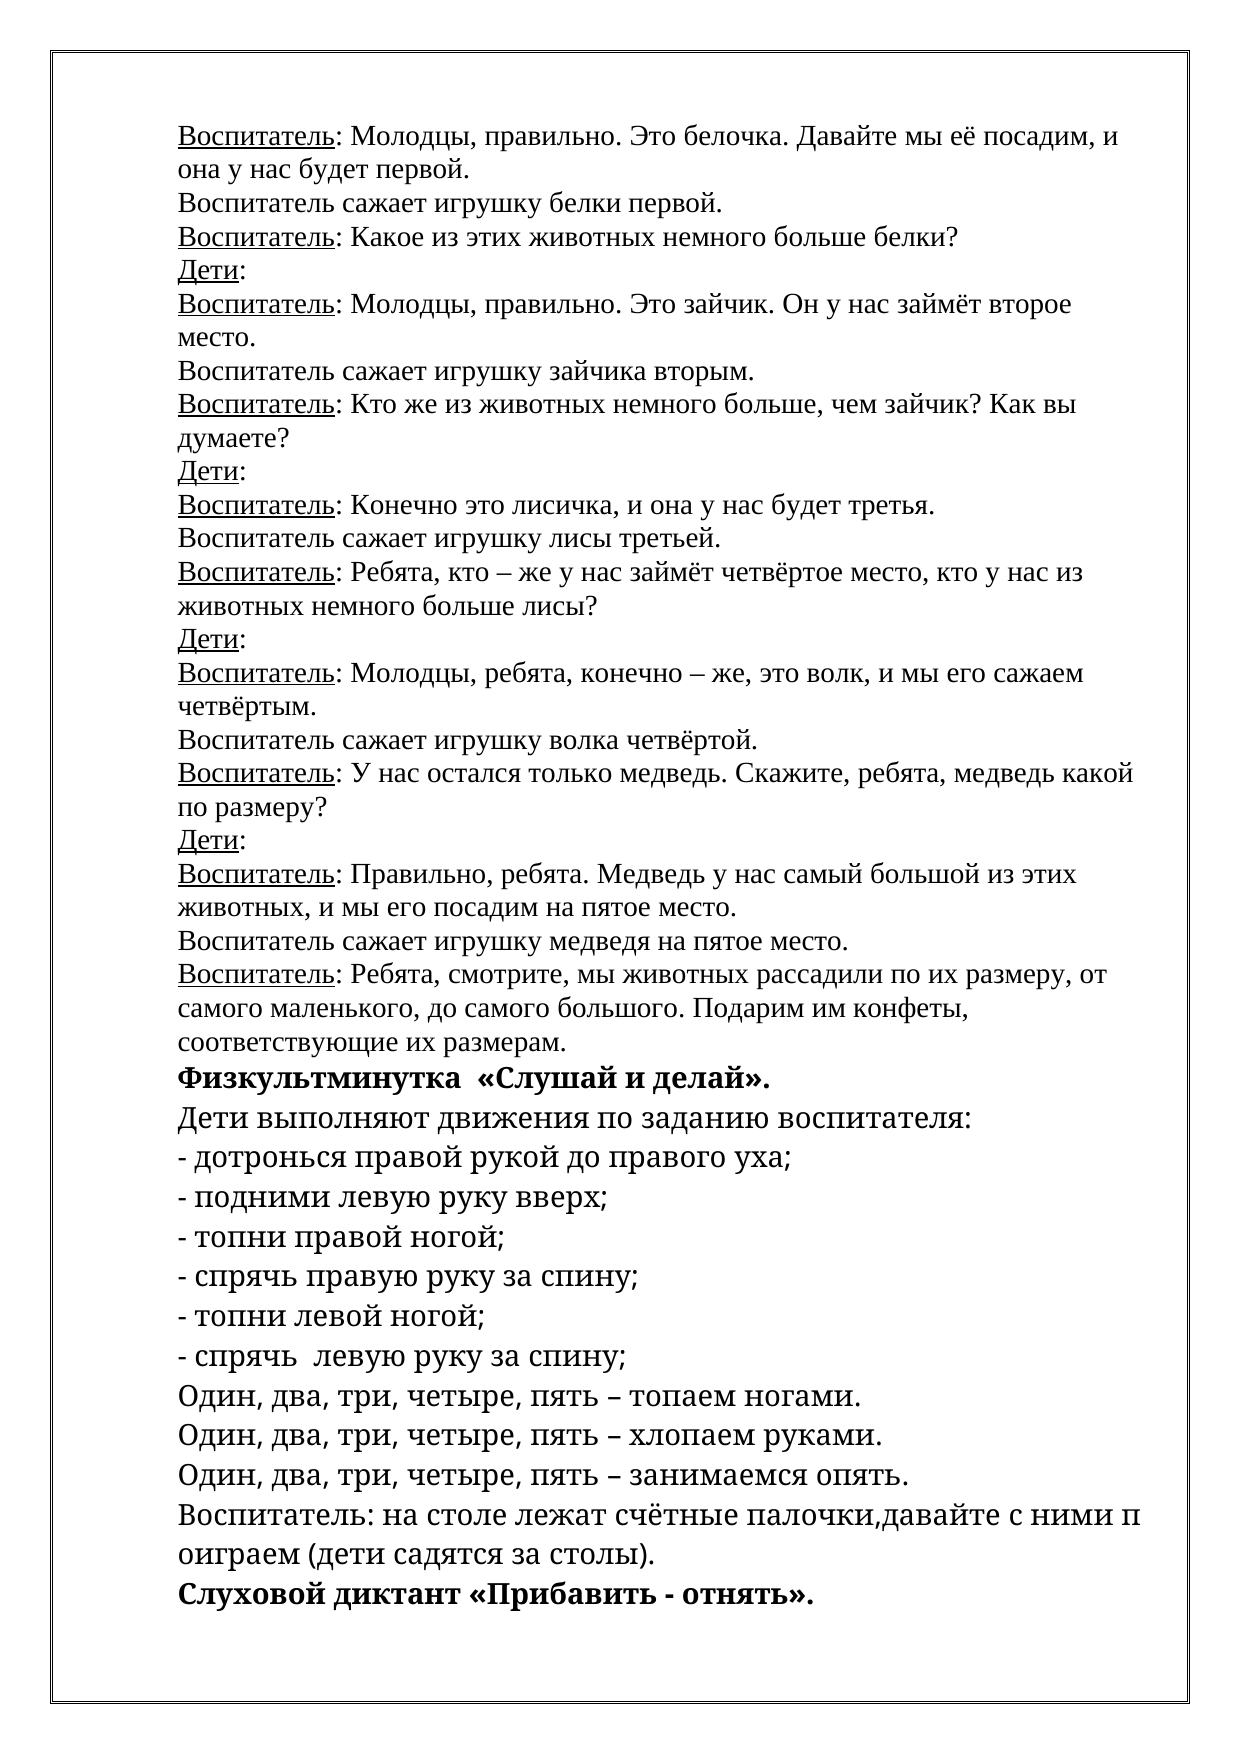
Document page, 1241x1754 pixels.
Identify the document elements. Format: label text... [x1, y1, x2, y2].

text Воспитатель: Правильно, ребята. Медведь у нас самый большой из этих животных, и мы его посадим на пятое место. [177, 856, 1152, 923]
text Дети выполняют движения по заданию воспитателя: [177, 1097, 1152, 1137]
text Один, два, три, четыре, пять – хлопаем руками. [177, 1414, 1152, 1454]
text Воспитатель сажает игрушку белки первой. [177, 185, 1152, 219]
text Воспитатель: Молодцы, правильно. Это зайчик. Он у нас займёт второе место. [177, 286, 1152, 353]
text Воспитатель: Молодцы, правильно. Это белочка. Давайте мы её посадим, и она у нас будет первой. [177, 118, 1152, 185]
text Физкультминутка «Слушай и делай». [177, 1057, 1152, 1097]
text Воспитатель: Кто же из животных немного больше, чем зайчик? Как вы думаете? [177, 386, 1152, 453]
text - спрячь левую руку за спину; [177, 1335, 1152, 1375]
text Дети: [177, 252, 1152, 286]
text Воспитатель сажает игрушку зайчика вторым. [177, 353, 1152, 386]
text Воспитатель: на столе лежат счётные палочки,давайте с ними поиграем (дети садятся за столы). [177, 1494, 1152, 1573]
text Один, два, три, четыре, пять – занимаемся опять. [177, 1454, 1152, 1494]
text Воспитатель сажает игрушку медведя на пятое место. [177, 923, 1152, 957]
text Воспитатель: Ребята, кто – же у нас займёт четвёртое место, кто у нас из животных немного больше лисы? [177, 554, 1152, 621]
text Воспитатель: Ребята, смотрите, мы животных рассадили по их размеру, от самого маленького, до самого большого. Подарим им конфеты, соответствующие их размерам. [177, 957, 1152, 1057]
text - подними левую руку вверх; [177, 1176, 1152, 1216]
text - топни левой ногой; [177, 1295, 1152, 1335]
text Дети: [177, 453, 1152, 487]
text - дотронься правой рукой до правого уха; [177, 1137, 1152, 1176]
text Дети: [177, 822, 1152, 856]
text Воспитатель: Молодцы, ребята, конечно – же, это волк, и мы его сажаем четвёртым. [177, 655, 1152, 722]
text Слуховой диктант «Прибавить - отнять». [177, 1573, 1152, 1613]
text Воспитатель сажает игрушку лисы третьей. [177, 521, 1152, 554]
text Воспитатель: Конечно это лисичка, и она у нас будет третья. [177, 487, 1152, 521]
text - спрячь правую руку за спину; [177, 1256, 1152, 1295]
text Воспитатель сажает игрушку волка четвёртой. [177, 722, 1152, 755]
text Дети: [177, 621, 1152, 655]
text Один, два, три, четыре, пять – топаем ногами. [177, 1375, 1152, 1414]
text Воспитатель: У нас остался только медведь. Скажите, ребята, медведь какой по размеру? [177, 755, 1152, 822]
text - топни правой ногой; [177, 1216, 1152, 1256]
text Воспитатель: Какое из этих животных немного больше белки? [177, 219, 1152, 252]
